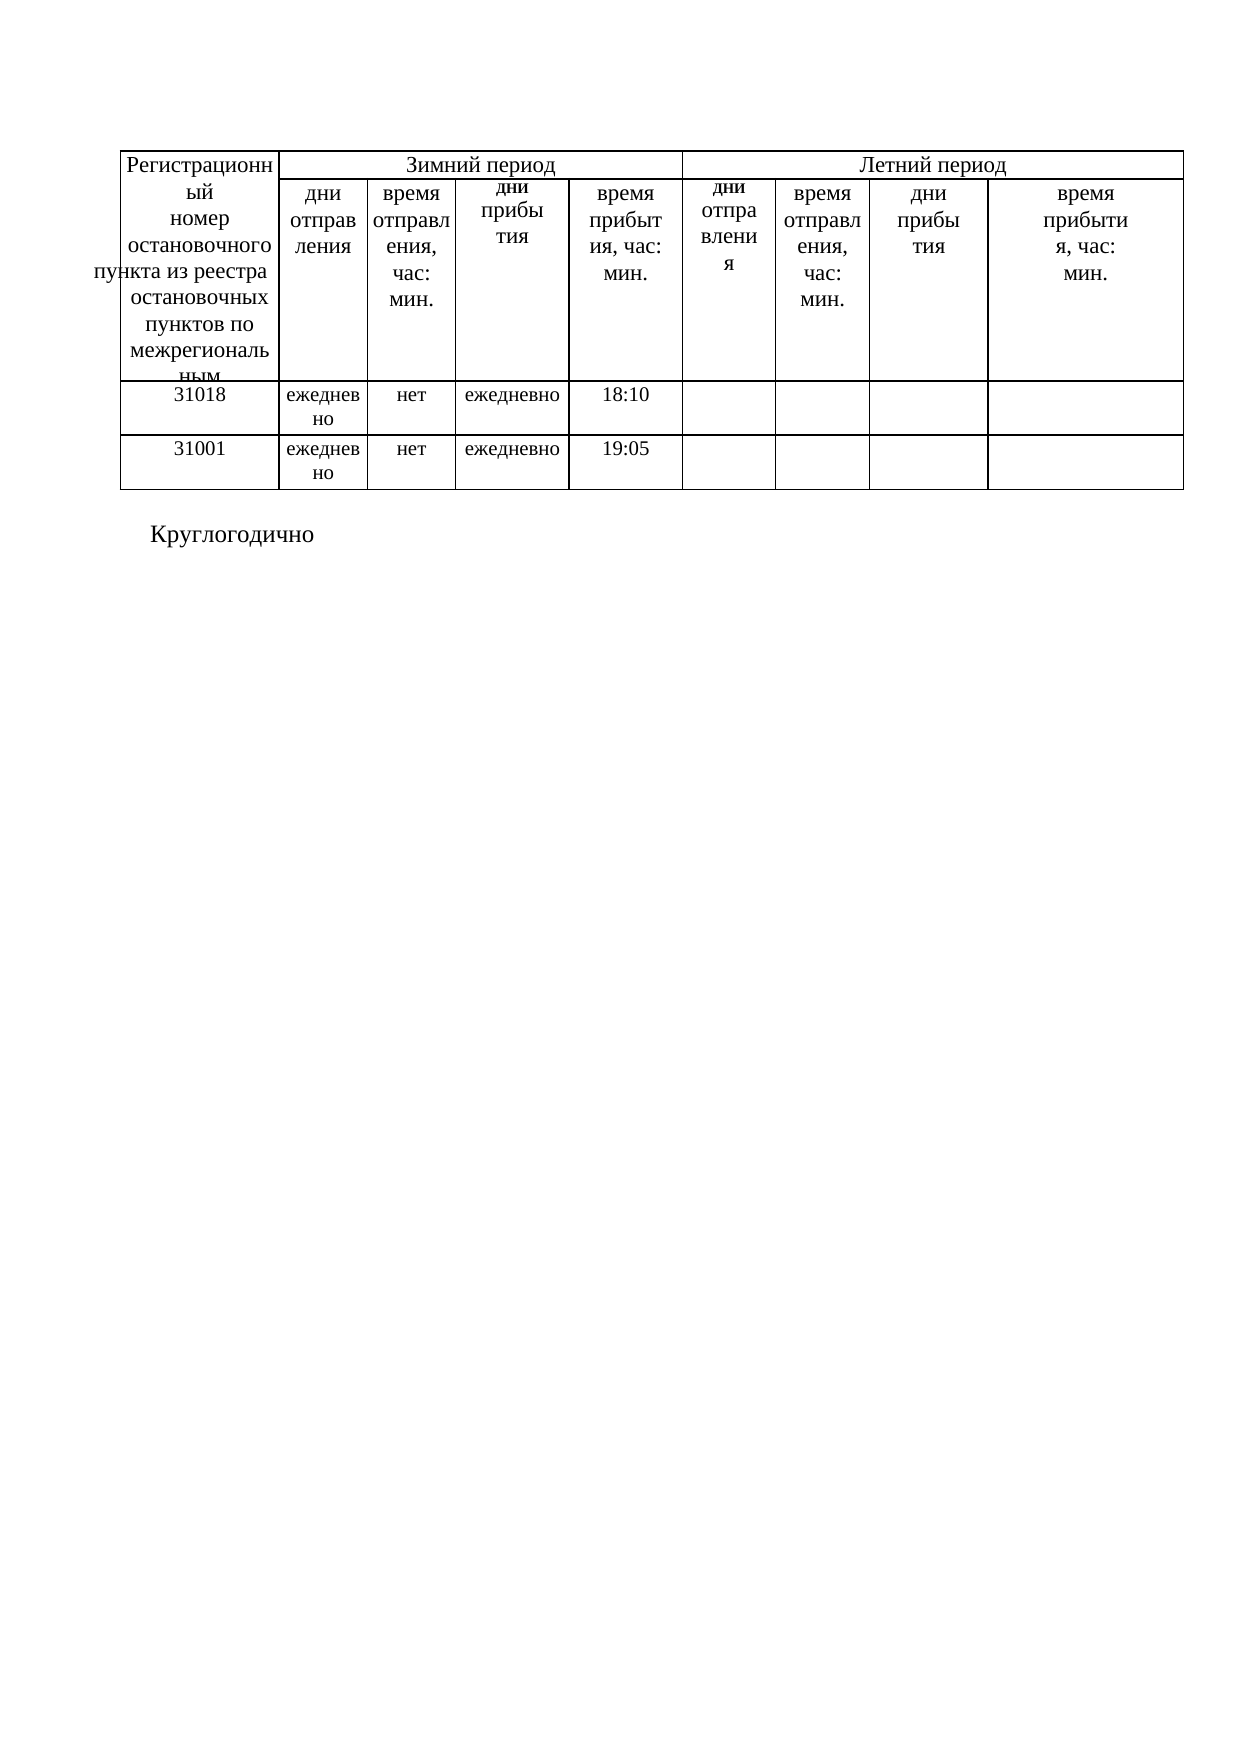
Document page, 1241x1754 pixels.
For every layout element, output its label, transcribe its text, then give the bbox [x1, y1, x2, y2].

table_cell время прибыти я, час: мин. [989, 180, 1183, 380]
table_cell 18:10 [570, 382, 682, 434]
table_cell время отправл ения, час: мин. [776, 180, 869, 380]
table_cell ежедневно [456, 436, 568, 489]
table_cell [776, 436, 869, 489]
table_cell дни отправ ления [280, 180, 367, 380]
table_cell ежедневно [280, 436, 367, 489]
table_header Зимний период [280, 152, 682, 178]
table_cell [870, 436, 987, 489]
table_cell время отправл ения, час: мин. [368, 180, 455, 380]
table_cell нет [368, 382, 455, 434]
table_cell дни прибы тия [870, 180, 987, 380]
text Круглогодично [150, 519, 1090, 548]
table_cell ежедневно [280, 382, 367, 434]
table_cell 31018 [121, 382, 278, 434]
table_header Регистрационный номер остановочного пункта из реестра остановочных пунктов по межрегиональным маршрутам регулярных перевозок [121, 152, 278, 380]
table_cell ДНИ прибы тия [456, 180, 568, 380]
table_cell нет [368, 436, 455, 489]
table_cell ежедневно [456, 382, 568, 434]
table_header Летний период [683, 152, 1183, 178]
table_cell 19:05 [570, 436, 682, 489]
table_cell [683, 436, 775, 489]
table_cell 31001 [121, 436, 278, 489]
table_cell [870, 382, 987, 434]
table_cell время прибыт ия, час: мин. [570, 180, 682, 380]
table_cell [683, 382, 775, 434]
table_cell [989, 436, 1183, 489]
table_cell [989, 382, 1183, 434]
table_cell ДНИ отпра влени я [683, 180, 775, 380]
table_cell [776, 382, 869, 434]
